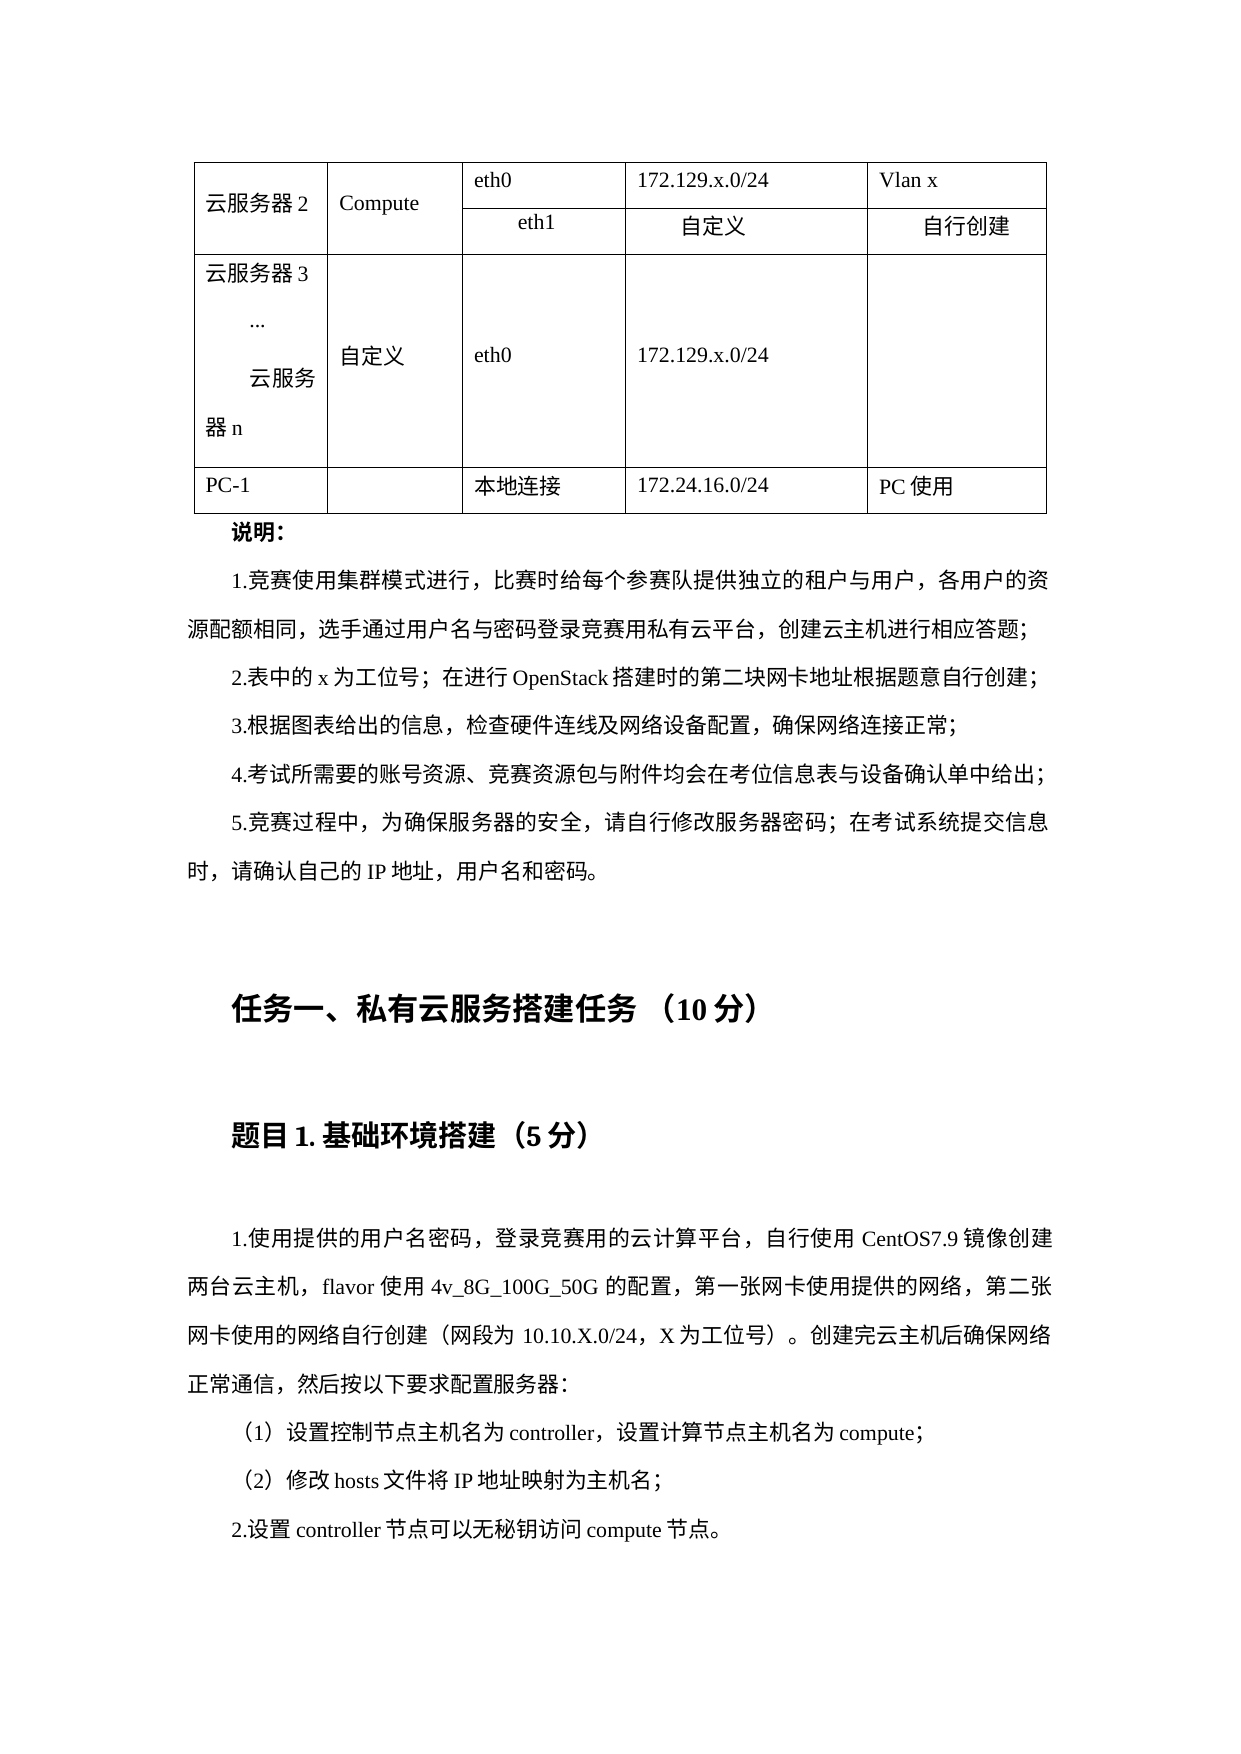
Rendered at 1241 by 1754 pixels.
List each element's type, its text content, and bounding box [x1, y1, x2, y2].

text 5.竞赛过程中，为确保服务器的安全，请自行修改服务器密码；在考试系统提交信息时，请确认自己的IP地址，用户名和密码。 [187, 805, 1053, 886]
table_cell 云服务器2 [195, 163, 327, 254]
table_cell Compute [328, 163, 462, 254]
table_cell [328, 468, 462, 513]
text （1）设置控制节点主机名为controller，设置计算节点主机名为compute； [187, 1415, 1053, 1447]
table_cell PC使用 [868, 468, 1046, 513]
table_cell 自行创建 [868, 209, 1046, 254]
subtitle 任务一、私有云服务搭建任务 （10分） [187, 974, 1053, 1039]
table_cell [868, 255, 1046, 467]
table_cell 本地连接 [463, 468, 625, 513]
text 4.考试所需要的账号资源、竞赛资源包与附件均会在考位信息表与设备确认单中给出； [187, 756, 1053, 789]
table_cell PC-1 [195, 468, 327, 513]
table_cell eth1 [463, 209, 625, 254]
text 说明： [187, 514, 1053, 547]
table_cell eth0 [463, 163, 625, 208]
text 2.设置controller节点可以无秘钥访问compute节点。 [187, 1511, 1053, 1544]
text （2）修改hosts文件将IP地址映射为主机名； [187, 1463, 1053, 1496]
text 2.表中的x为工位号；在进行OpenStack搭建时的第二块网卡地址根据题意自行创建； [187, 660, 1053, 692]
table_cell eth0 [463, 255, 625, 467]
table_cell 172.129.x.0/24 [626, 255, 867, 467]
subtitle 题目1. 基础环境搭建（5分） [187, 1101, 1053, 1166]
text 3.根据图表给出的信息，检查硬件连线及网络设备配置，确保网络连接正常； [187, 708, 1053, 741]
text 1.竞赛使用集群模式进行，比赛时给每个参赛队提供独立的租户与用户，各用户的资源配额相同，选手通过用户名与密码登录竞赛用私有云平台，创建云主机进行相应答题； [187, 563, 1053, 644]
text 1.使用提供的用户名密码，登录竞赛用的云计算平台，自行使用 CentOS7.9镜像创建两台云主机，flavor 使用 4v_8G_100G_50G 的配置，第一张网卡使用提供的网络，第二张网卡使用的网络自行创建（网段为 10.10.X.0/24，X为工位号）。创建完云主机后确保网络正常通信，然后按以下要求配置服务器： [187, 1220, 1053, 1399]
table_cell 自定义 [626, 209, 867, 254]
table_cell 云服务器3 ... 云服务器n [195, 255, 327, 467]
table_cell 172.24.16.0/24 [626, 468, 867, 513]
table_cell Vlan x [868, 163, 1046, 208]
table_cell 172.129.x.0/24 [626, 163, 867, 208]
table_cell 自定义 [328, 255, 462, 467]
